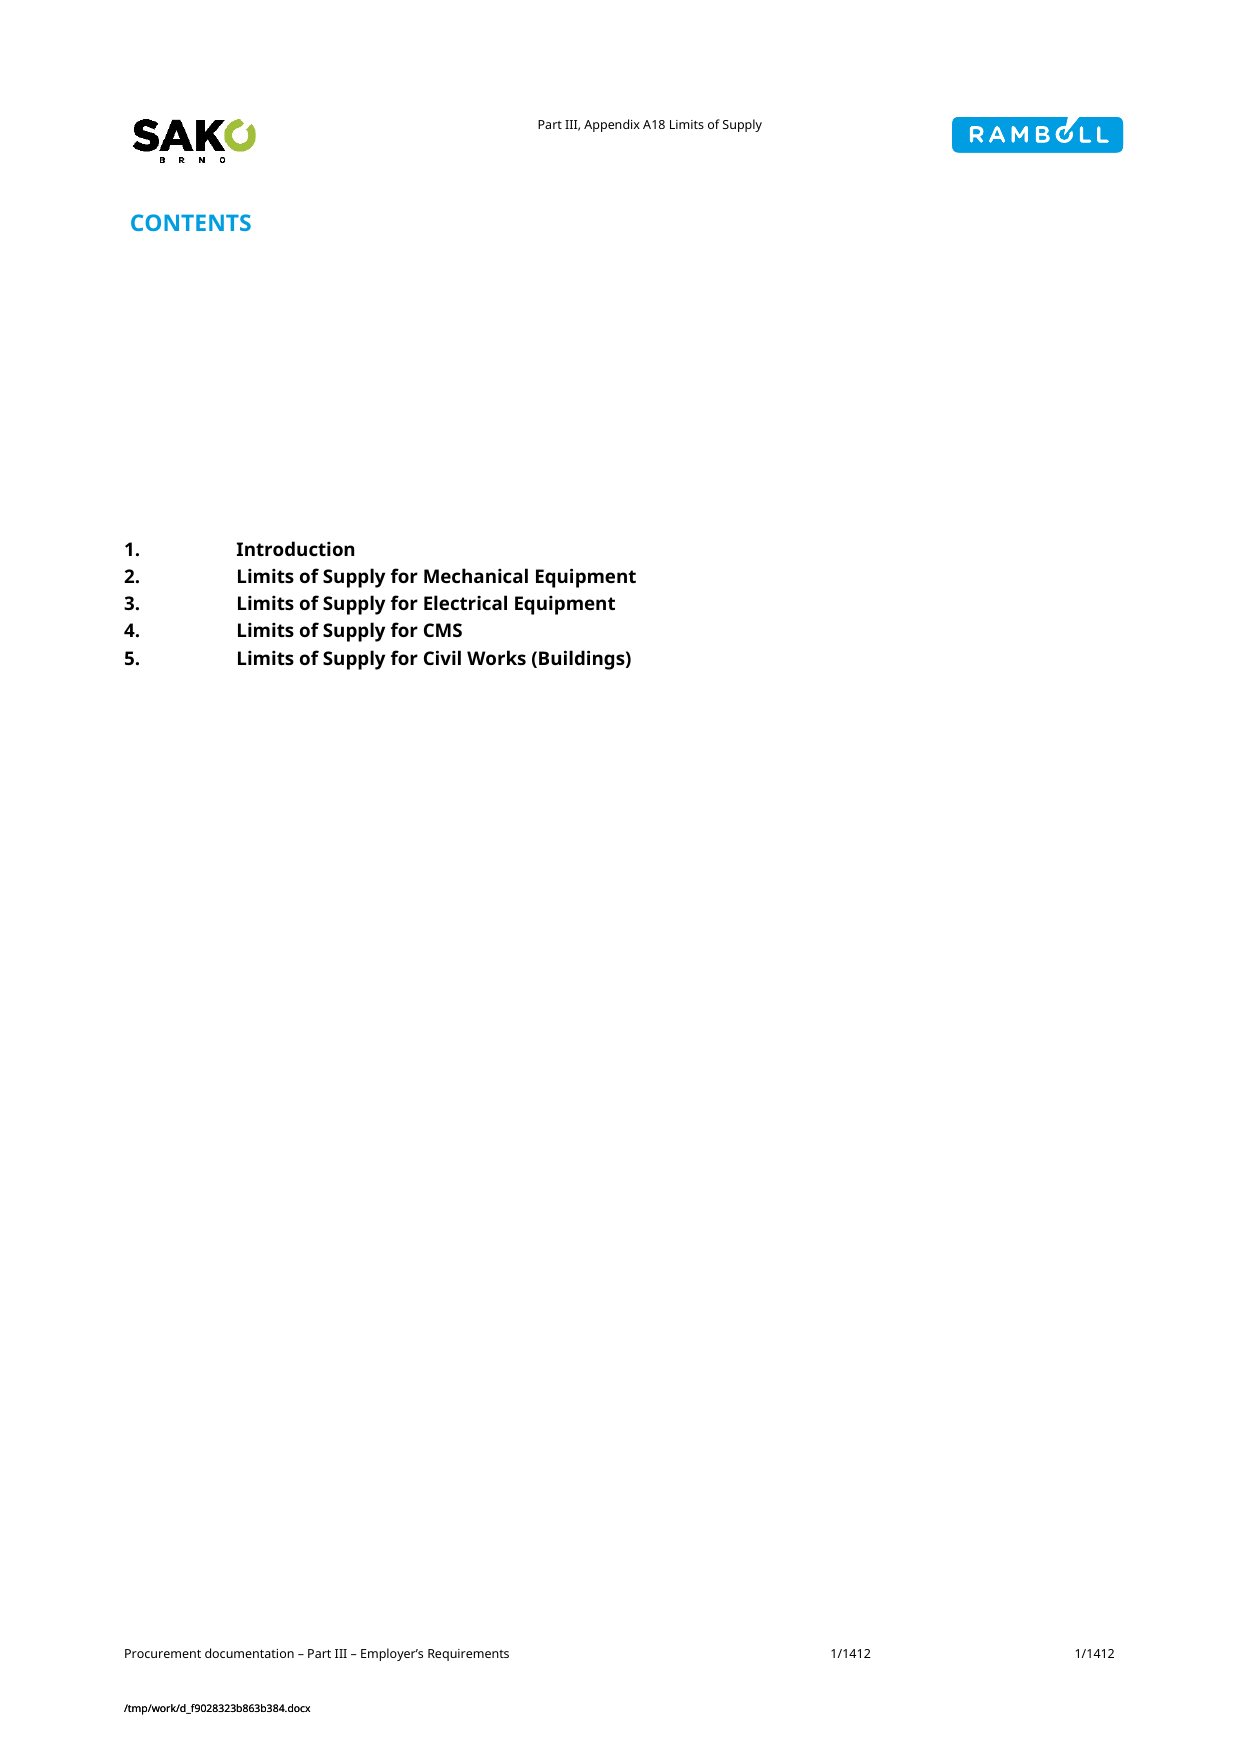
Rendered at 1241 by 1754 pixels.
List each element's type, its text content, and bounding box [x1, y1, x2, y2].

picture [132, 119, 256, 163]
text 5. Limits of Supply for Civil Works (Buildings) 12 [124, 643, 880, 670]
text 1. Introduction 2 [124, 535, 880, 562]
table_header Contents [124, 207, 1040, 508]
text 3. Limits of Supply for Electrical Equipment 9 [124, 589, 880, 616]
text 4. Limits of Supply for CMS 10 [124, 616, 880, 643]
text 2. Limits of Supply for Mechanical Equipment 3 [124, 562, 880, 589]
